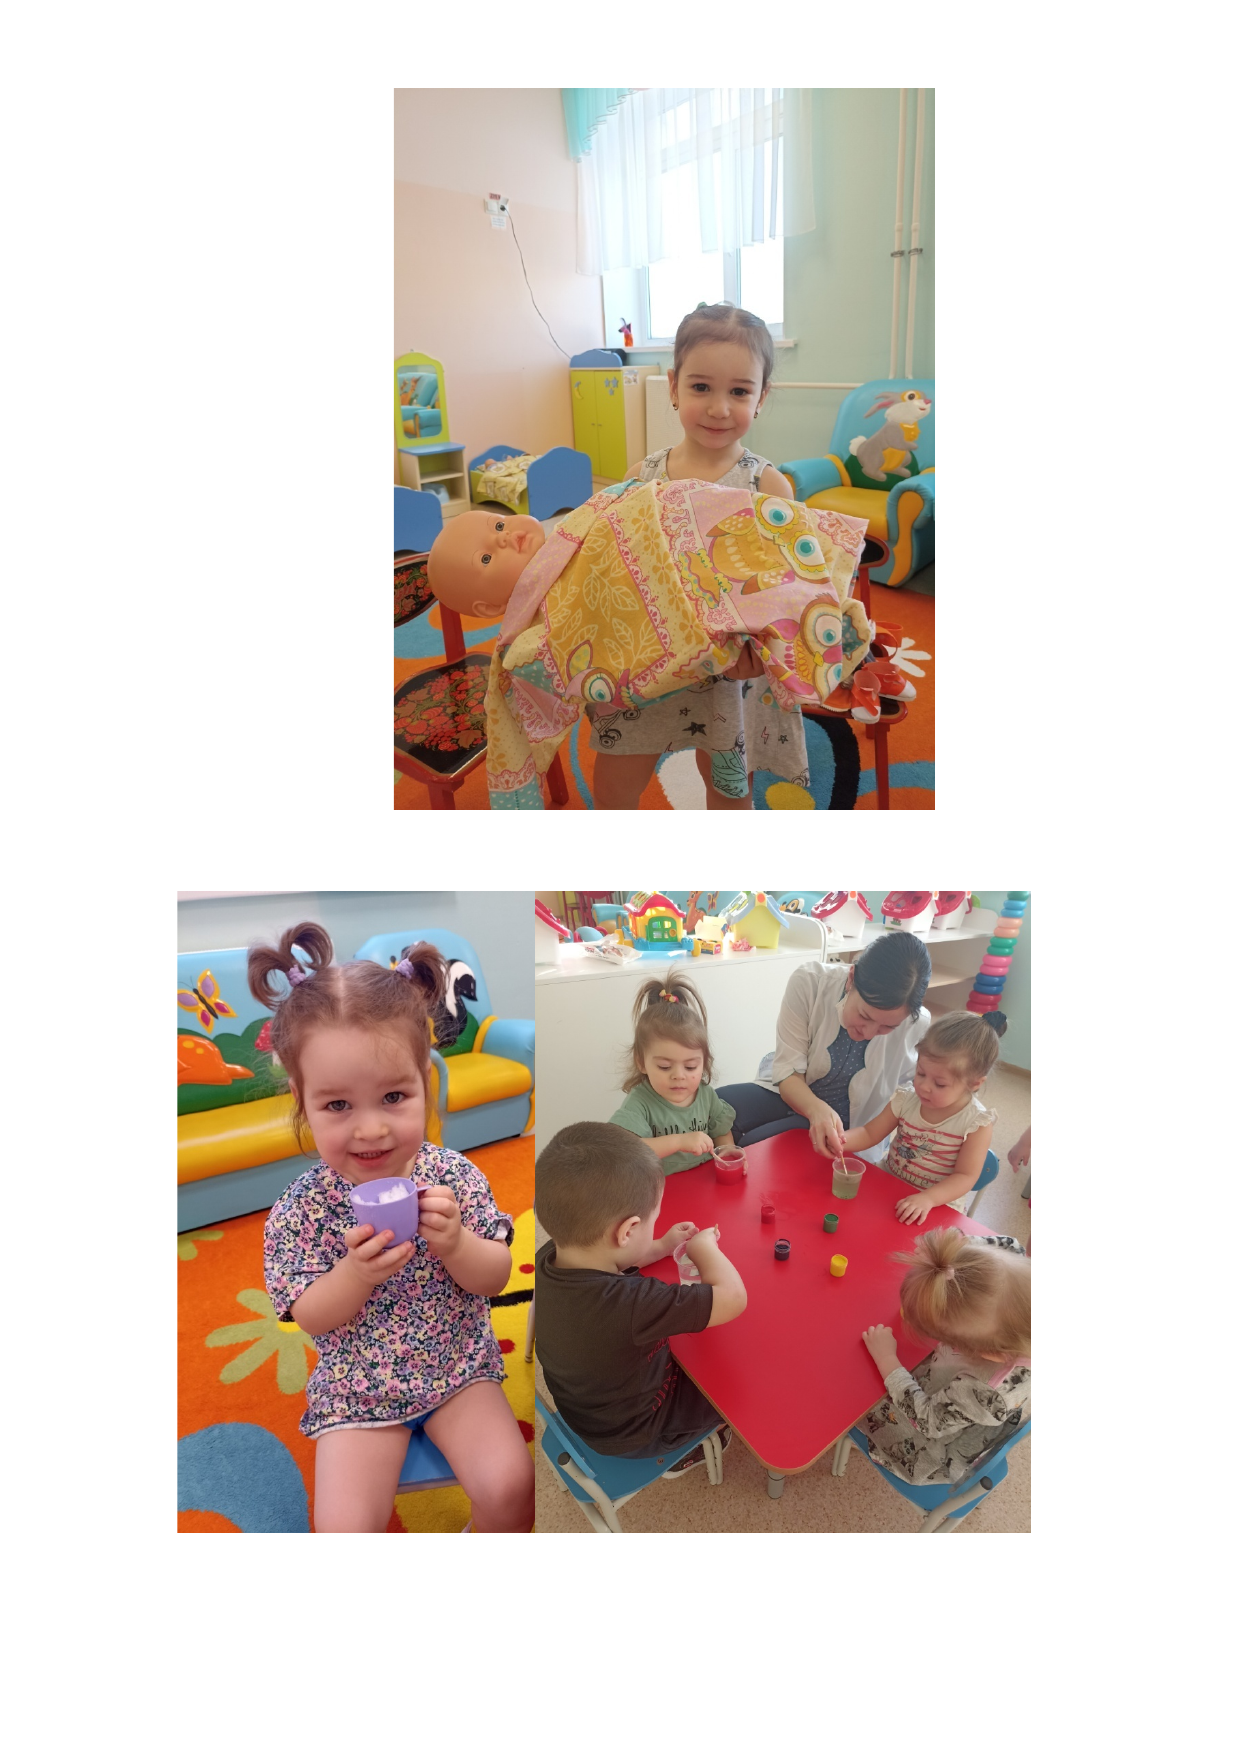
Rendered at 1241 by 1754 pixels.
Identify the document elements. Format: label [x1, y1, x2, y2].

picture [393, 88, 935, 810]
picture [177, 891, 1031, 1533]
